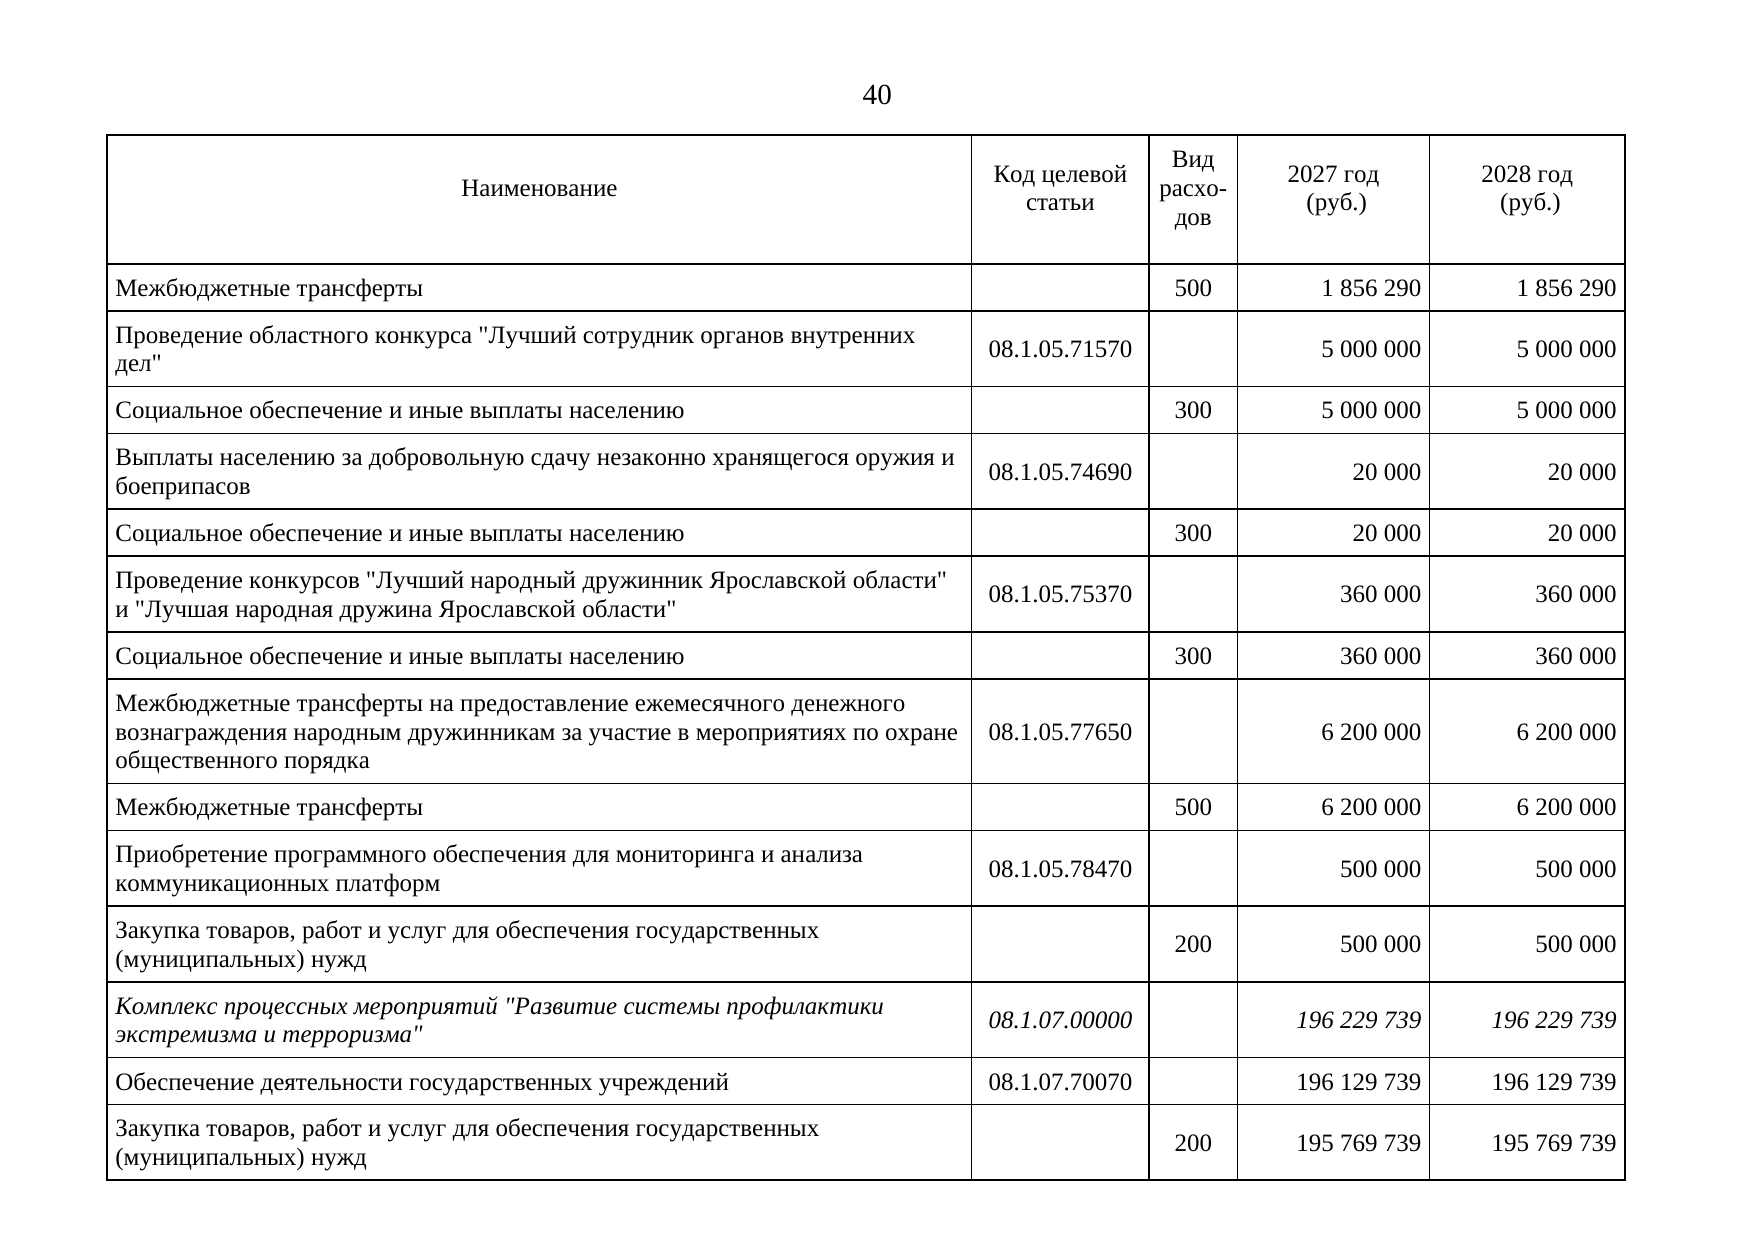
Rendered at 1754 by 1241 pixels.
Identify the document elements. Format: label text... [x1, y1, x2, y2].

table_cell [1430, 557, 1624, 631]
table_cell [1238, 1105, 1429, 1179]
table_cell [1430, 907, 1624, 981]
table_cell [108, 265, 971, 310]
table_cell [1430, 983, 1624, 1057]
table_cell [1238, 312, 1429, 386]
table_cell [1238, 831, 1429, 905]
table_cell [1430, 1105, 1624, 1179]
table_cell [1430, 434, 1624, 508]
table_header 2027 год (руб.) [1238, 136, 1429, 263]
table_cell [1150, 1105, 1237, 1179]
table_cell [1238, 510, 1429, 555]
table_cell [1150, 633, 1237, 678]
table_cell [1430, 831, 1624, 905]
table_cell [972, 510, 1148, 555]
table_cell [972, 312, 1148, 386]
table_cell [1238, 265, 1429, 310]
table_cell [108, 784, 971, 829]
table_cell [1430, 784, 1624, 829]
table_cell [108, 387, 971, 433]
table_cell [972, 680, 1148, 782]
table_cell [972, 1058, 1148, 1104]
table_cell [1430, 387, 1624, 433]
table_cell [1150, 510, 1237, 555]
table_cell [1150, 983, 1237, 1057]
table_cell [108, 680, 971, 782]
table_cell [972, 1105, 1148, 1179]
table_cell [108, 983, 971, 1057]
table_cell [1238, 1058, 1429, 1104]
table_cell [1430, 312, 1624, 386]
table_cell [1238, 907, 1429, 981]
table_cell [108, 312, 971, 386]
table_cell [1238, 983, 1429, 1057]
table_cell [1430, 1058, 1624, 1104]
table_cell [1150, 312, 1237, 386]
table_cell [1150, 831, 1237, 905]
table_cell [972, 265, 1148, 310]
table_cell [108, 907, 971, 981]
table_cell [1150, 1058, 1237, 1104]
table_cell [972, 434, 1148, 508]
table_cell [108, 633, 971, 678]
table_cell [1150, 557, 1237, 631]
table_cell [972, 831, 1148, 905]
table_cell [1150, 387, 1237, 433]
table_header Наименование [108, 136, 971, 263]
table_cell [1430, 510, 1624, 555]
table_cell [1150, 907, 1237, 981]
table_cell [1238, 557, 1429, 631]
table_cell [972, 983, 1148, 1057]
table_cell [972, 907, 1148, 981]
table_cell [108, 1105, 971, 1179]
table_header Код целевой статьи [972, 136, 1148, 263]
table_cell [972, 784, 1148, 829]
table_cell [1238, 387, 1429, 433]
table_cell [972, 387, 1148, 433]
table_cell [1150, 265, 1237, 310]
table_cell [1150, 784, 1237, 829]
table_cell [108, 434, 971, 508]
table_header 2028 год (руб.) [1430, 136, 1624, 263]
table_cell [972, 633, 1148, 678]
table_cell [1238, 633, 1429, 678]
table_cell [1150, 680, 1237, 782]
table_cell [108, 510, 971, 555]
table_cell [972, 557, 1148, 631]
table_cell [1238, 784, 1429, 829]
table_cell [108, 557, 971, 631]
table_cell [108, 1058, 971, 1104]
table_header Вид расхо- дов [1150, 136, 1237, 263]
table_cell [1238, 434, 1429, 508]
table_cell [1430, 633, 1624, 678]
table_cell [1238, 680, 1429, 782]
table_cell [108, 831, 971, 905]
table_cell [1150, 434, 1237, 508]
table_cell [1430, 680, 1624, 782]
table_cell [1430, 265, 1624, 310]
